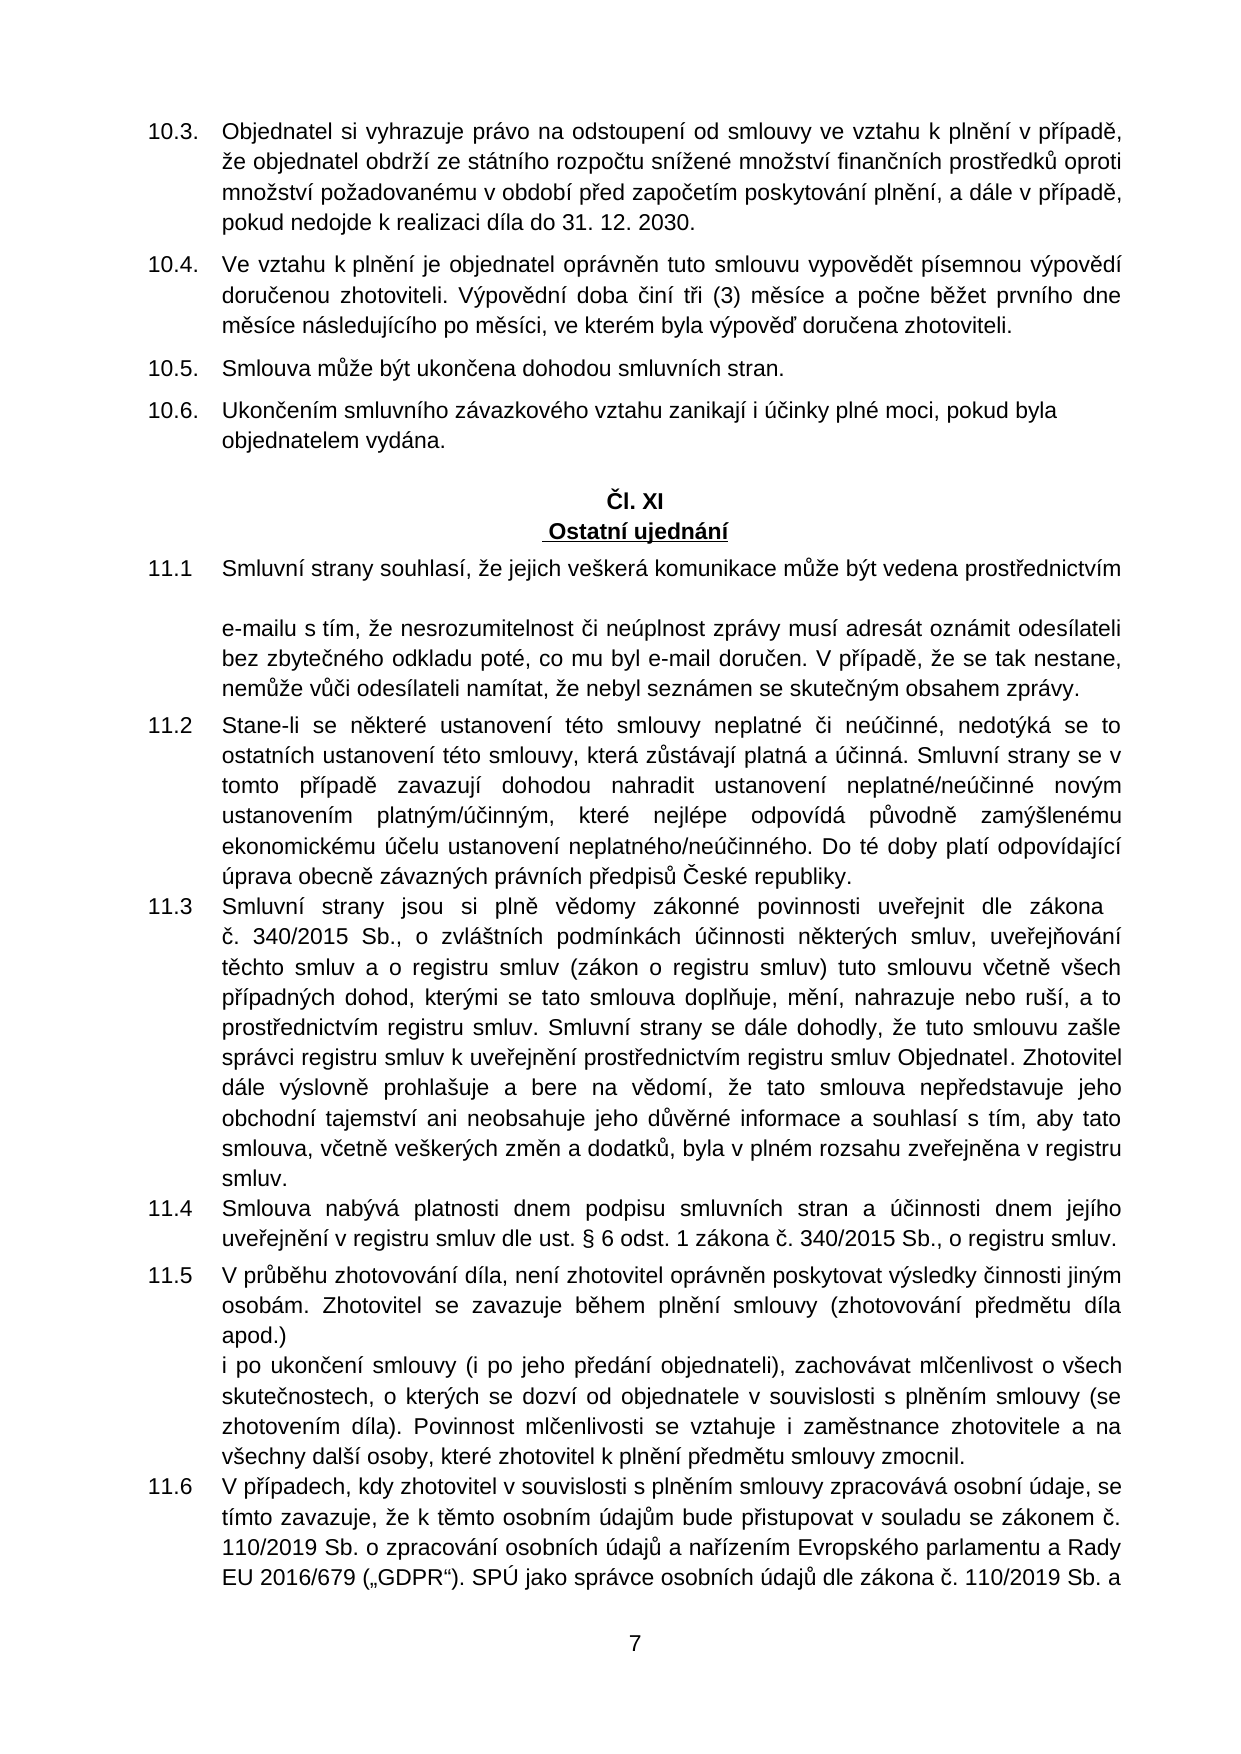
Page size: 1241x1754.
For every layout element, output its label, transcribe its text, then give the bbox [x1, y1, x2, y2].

list Objednatel si vyhrazuje právo na odstoupení od smlouvy ve vztahu k plnění v případě, že objednatel obdrží ze státního rozpočtu snížené množství finančních prostředků oproti množství požadovanému v období před započetím poskytování plnění, a dále v případě, pokud nedojde k realizaci díla do 31. 12. 2030. [148, 118, 1122, 235]
list Stane-li se některé ustanovení této smlouvy neplatné či neúčinné, nedotýká se to ostatních ustanovení této smlouvy, která zůstávají platná a účinná. Smluvní strany se v tomto případě zavazují dohodou nahradit ustanovení neplatné/neúčinné novým ustanovením platným/účinným, které nejlépe odpovídá původně zamýšlenému ekonomickému účelu ustanovení neplatného/neúčinného. Do té doby platí odpovídající úprava obecně závazných právních předpisů České republiky. [148, 712, 1122, 889]
subtitle Čl. XI [148, 488, 1122, 514]
subtitle Ostatní ujednání [148, 518, 1122, 544]
list Smlouva nabývá platnosti dnem podpisu smluvních stran a účinnosti dnem jejího uveřejnění v registru smluv dle ust. § 6 odst. 1 zákona č. 340/2015 Sb., o registru smluv. [148, 1195, 1122, 1252]
list Smluvní strany souhlasí, že jejich veškerá komunikace může být vedena prostřednictvím e-mailu s tím, že nesrozumitelnost či neúplnost zprávy musí adresát oznámit odesílateli bez zbytečného odkladu poté, co mu byl e-mail doručen. V případě, že se tak nestane, nemůže vůči odesílateli namítat, že nebyl seznámen se skutečným obsahem zprávy. [148, 554, 1122, 702]
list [148, 1473, 1122, 1590]
list Smluvní strany jsou si plně vědomy zákonné povinnosti uveřejnit dle zákona č. 340/2015 Sb., o zvláštních podmínkách účinnosti některých smluv, uveřejňování těchto smluv a o registru smluv (zákon o registru smluv) tuto smlouvu včetně všech případných dohod, kterými se tato smlouva doplňuje, mění, nahrazuje nebo ruší, a to prostřednictvím registru smluv. Smluvní strany se dále dohodly, že tuto smlouvu zašle správci registru smluv k uveřejnění prostřednictvím registru smluv Objednatel. Zhotovitel dále výslovně prohlašuje a bere na vědomí, že tato smlouva nepředstavuje jeho obchodní tajemství ani neobsahuje jeho důvěrné informace a souhlasí s tím, aby tato smlouva, včetně veškerých změn a dodatků, byla v plném rozsahu zveřejněna v registru smluv. [148, 893, 1122, 1191]
list Ukončením smluvního závazkového vztahu zanikají i účinky plné moci, pokud byla objednatelem vydána. [148, 397, 1122, 454]
list Smlouva může být ukončena dohodou smluvních stran. [148, 354, 1122, 381]
list Ve vztahu k plnění je objednatel oprávněn tuto smlouvu vypovědět písemnou výpovědí doručenou zhotoviteli. Výpovědní doba činí tři (3) měsíce a počne běžet prvního dne měsíce následujícího po měsíci, ve kterém byla výpověď doručena zhotoviteli. [148, 251, 1122, 338]
list V průběhu zhotovování díla, není zhotovitel oprávněn poskytovat výsledky činnosti jiným osobám. Zhotovitel se zavazuje během plnění smlouvy (zhotovování předmětu díla apod.) i po ukončení smlouvy (i po jeho předání objednateli), zachovávat mlčenlivost o všech skutečnostech, o kterých se dozví od objednatele v souvislosti s plněním smlouvy (se zhotovením díla). Povinnost mlčenlivosti se vztahuje i zaměstnance zhotovitele a na všechny další osoby, které zhotovitel k plnění předmětu smlouvy zmocnil. [148, 1262, 1122, 1469]
